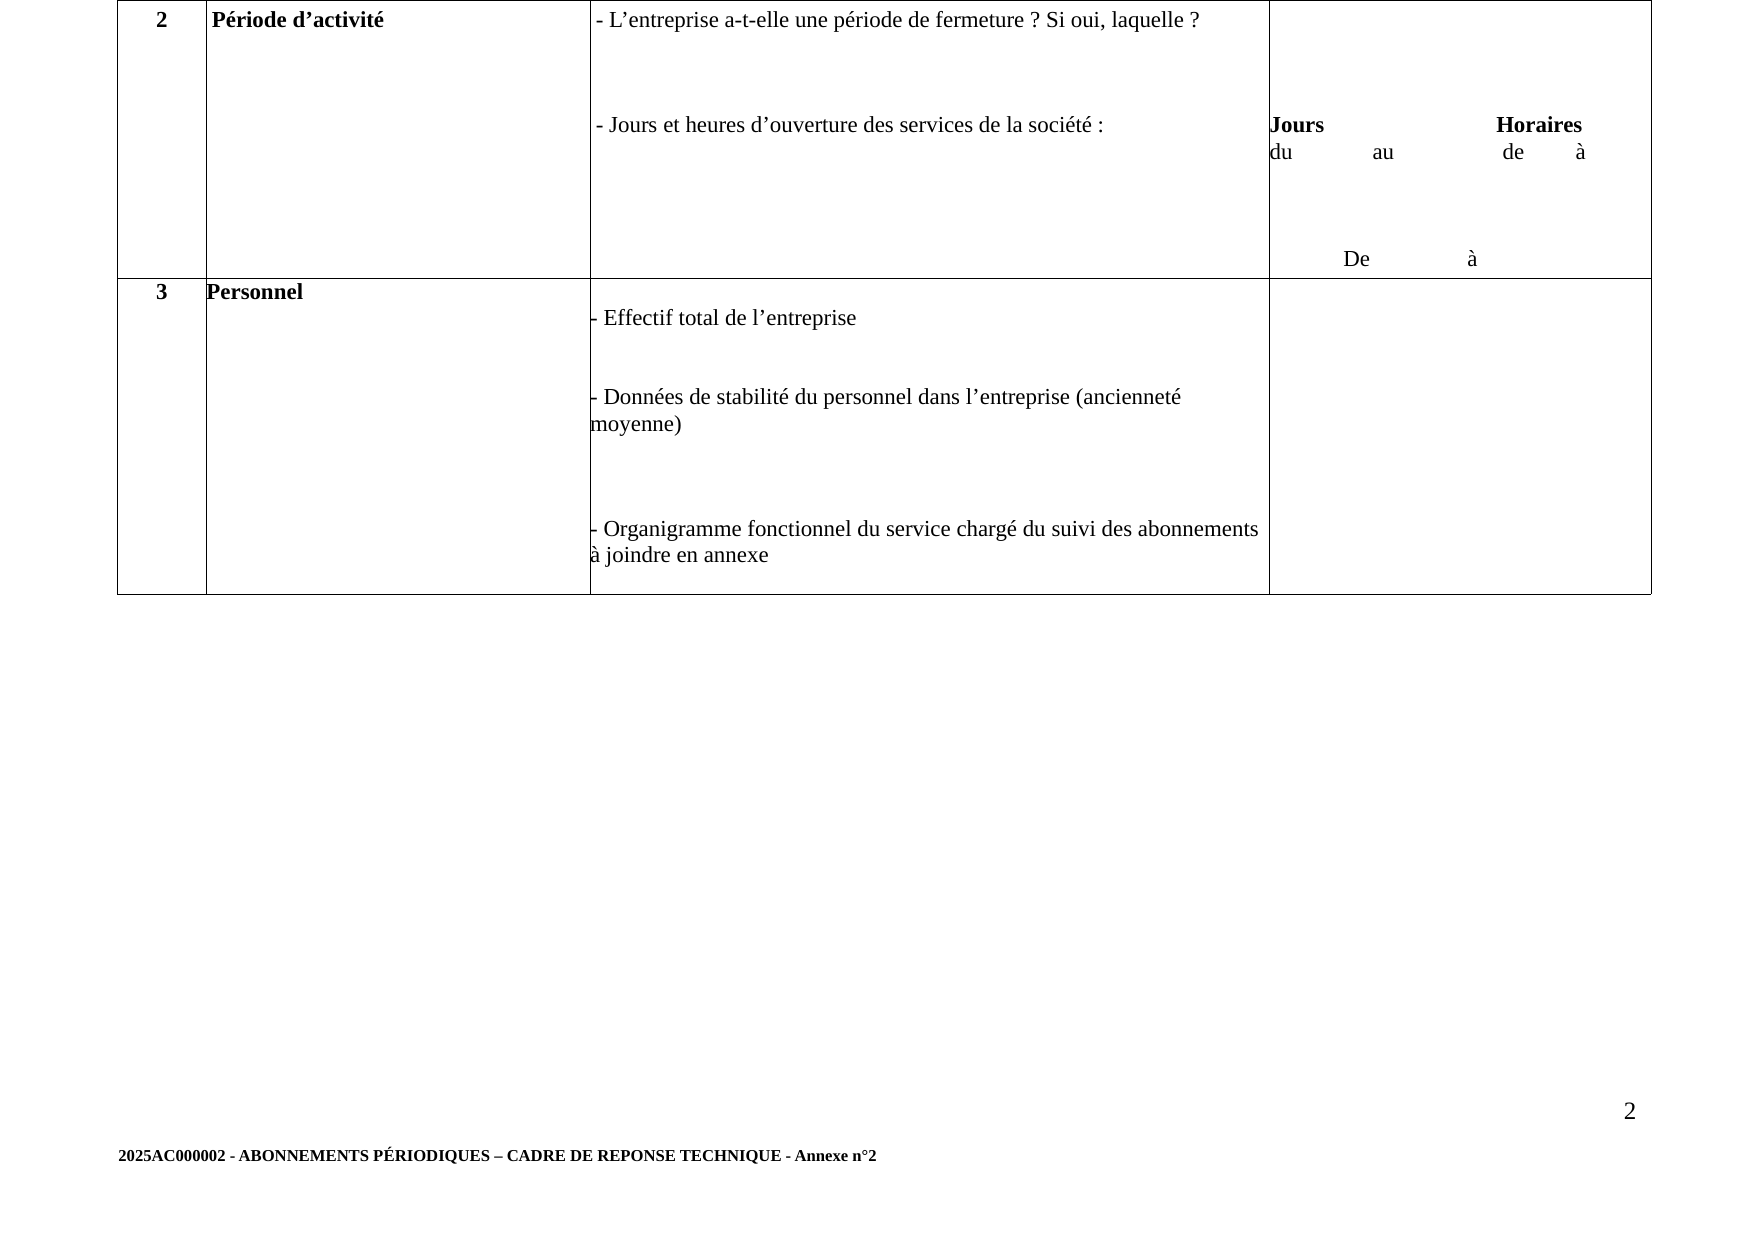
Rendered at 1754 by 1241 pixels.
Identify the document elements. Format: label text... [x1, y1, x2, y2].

table_cell Jours Horaires du au de à De à [1270, 1, 1651, 278]
table_cell 2 [118, 1, 206, 278]
table_cell - L’entreprise a-t-elle une période de fermeture ? Si oui, laquelle ? - Jours et heures d’ouverture des services de la société : [591, 1, 1269, 278]
table_cell [1270, 279, 1651, 594]
table_cell - Effectif total de l’entreprise - Données de stabilité du personnel dans l’entreprise (ancienneté moyenne) - Organigramme fonctionnel du service chargé du suivi des abonnements à joindre en annexe [591, 279, 1269, 594]
table_cell 3 [118, 279, 206, 594]
table_cell Personnel [207, 279, 590, 594]
table_cell Période d’activité [207, 1, 590, 278]
